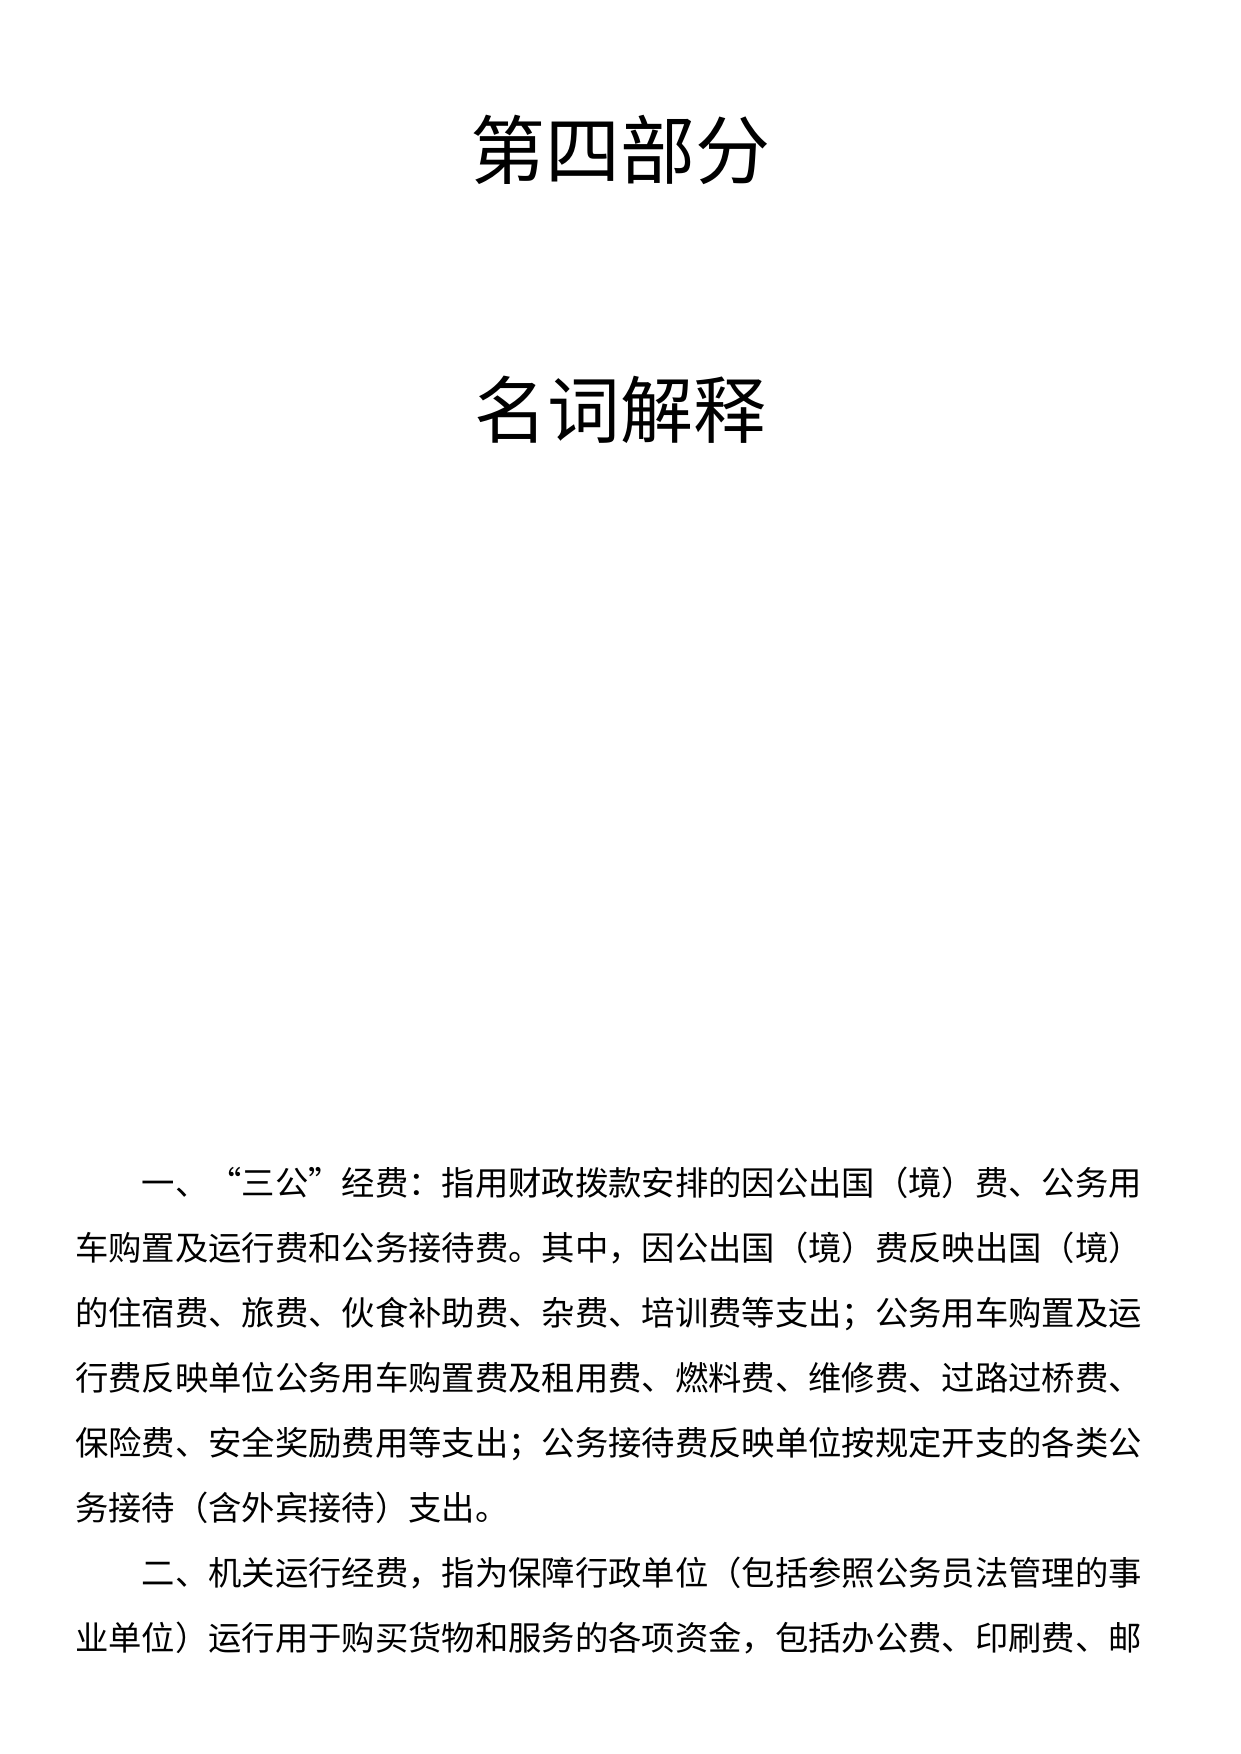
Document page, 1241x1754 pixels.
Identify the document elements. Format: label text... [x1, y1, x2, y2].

text 名词解释 [75, 341, 1165, 471]
text 第四部分 [75, 81, 1165, 211]
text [75, 1539, 1165, 1669]
text 一、“三公”经费：指用财政拨款安排的因公出国（境）费、公务用车购置及运行费和公务接待费。其中，因公出国（境）费反映出国（境）的住宿费、旅费、伙食补助费、杂费、培训费等支出；公务用车购置及运行费反映单位公务用车购置费及租用费、燃料费、维修费、过路过桥费、保险费、安全奖励费用等支出；公务接待费反映单位按规定开支的各类公务接待（含外宾接待）支出。 [75, 1149, 1165, 1539]
